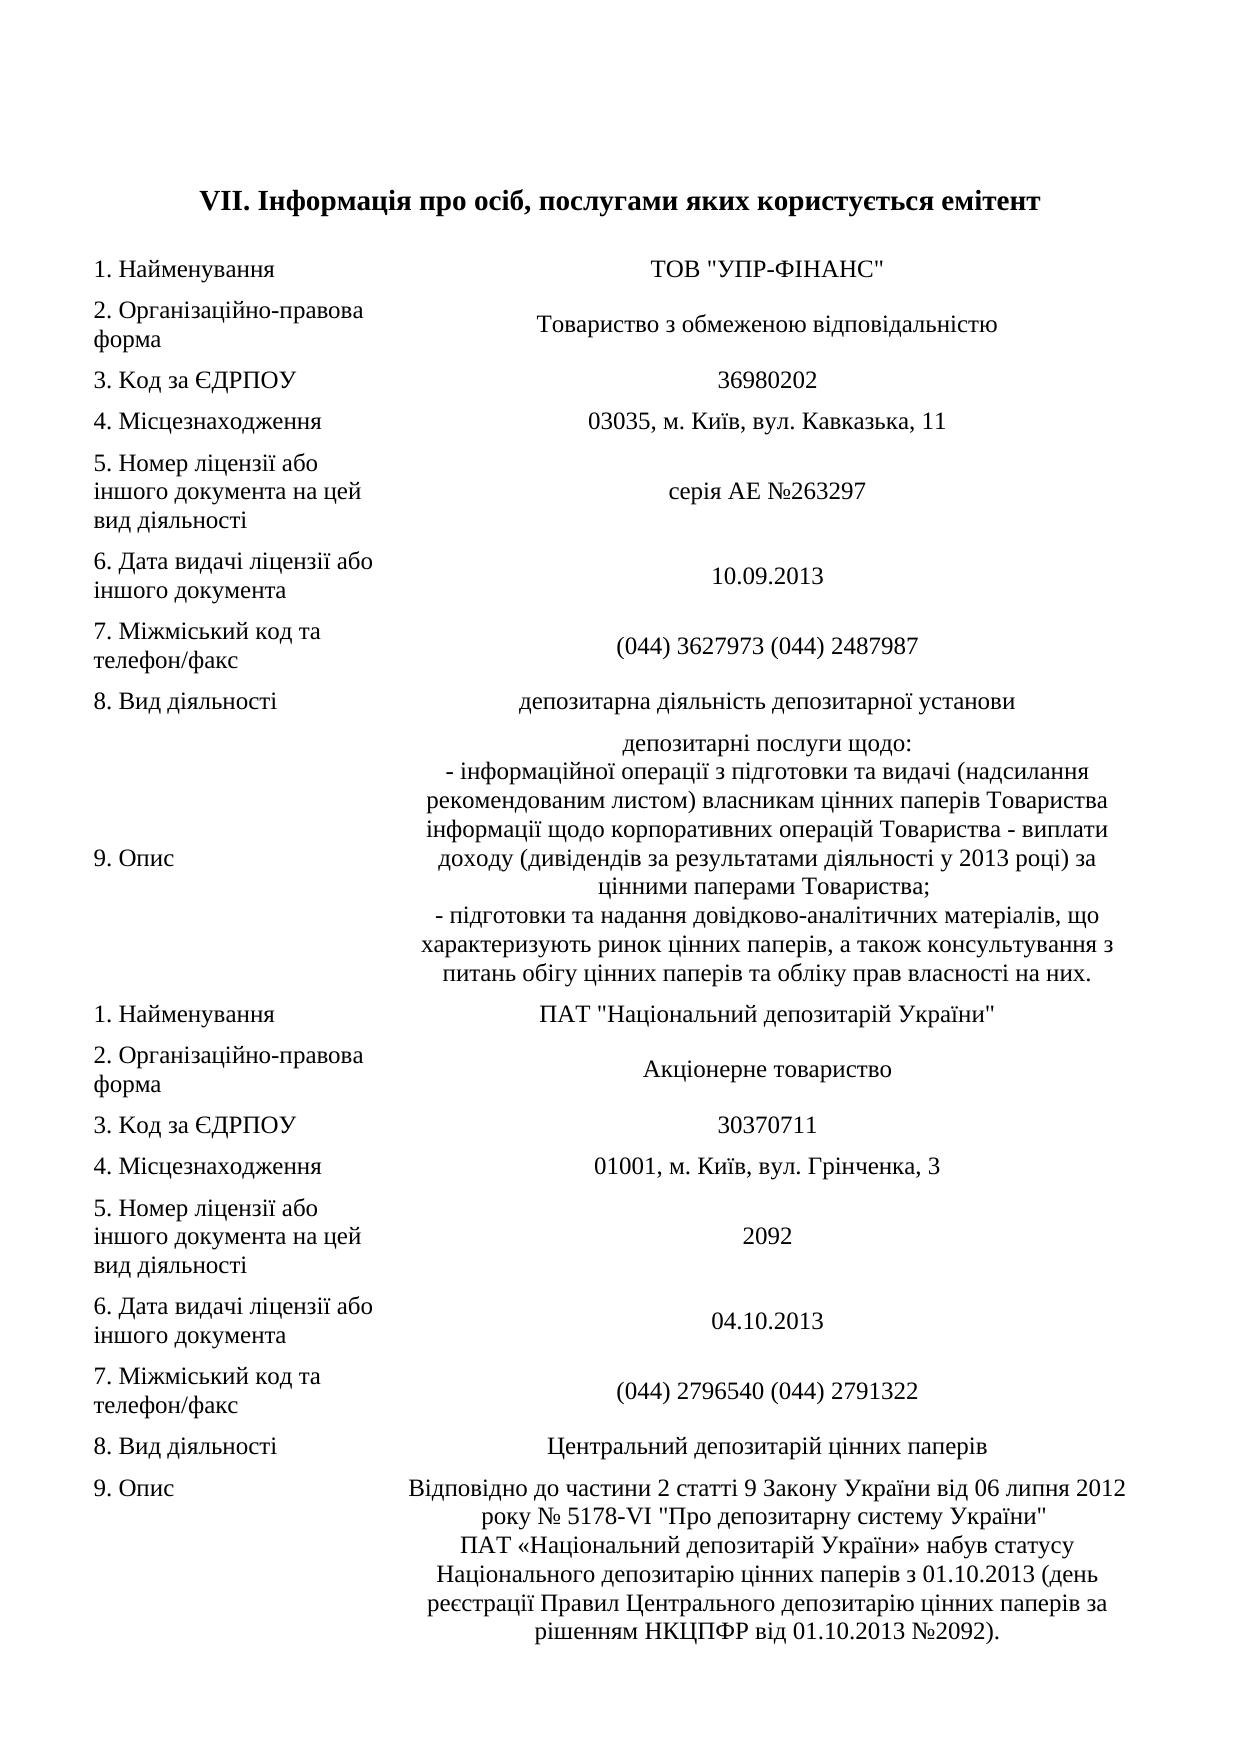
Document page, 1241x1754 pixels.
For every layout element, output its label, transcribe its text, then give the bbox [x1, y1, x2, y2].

table_cell 03035, м. Київ, вул. Кавказька, 11 [384, 400, 1150, 441]
table_cell 3. Kод за ЄДРПОУ [87, 359, 384, 400]
table_cell (044) 3627973 (044) 2487987 [384, 610, 1150, 680]
table_cell (044) 2796540 (044) 2791322 [384, 1355, 1150, 1425]
table_cell 36980202 [384, 359, 1150, 400]
table_cell 4. Місцезнаходження [87, 400, 384, 441]
table_cell депозитарнi послуги щодо: - iнформацiйної операцiї з пiдготовки та видачi (надсилання рекомендованим листом) власникам цiнних паперiв Товариства iнформацiї щодо корпоративних операцiй Товариства - виплати доходу (дивiдендiв за результатами дiяльностi у 2013 роцi) за цiнними паперами Товариства; - пiдготовки та надання довiдково-аналiтичних матерiалiв, що характеризують ринок цiнних паперiв, а також консультування з питань обiгу цiнних паперiв та облiку прав власностi на них. [384, 721, 1150, 993]
table_cell 9. Опис [87, 1466, 384, 1651]
table_cell депозитарна дiяльнiсть депозитарної установи [384, 680, 1150, 721]
table_cell 7. Міжміський код та телефон/факс [87, 1355, 384, 1425]
table_cell 3. Kод за ЄДРПОУ [87, 1104, 384, 1145]
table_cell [384, 1466, 1150, 1651]
table_cell 10.09.2013 [384, 540, 1150, 610]
table_header ТОВ "УПР-ФIНАНС" [384, 248, 1150, 289]
table_cell ПАТ "Нацiональний депозитарiй України" [384, 993, 1150, 1034]
table_cell 8. Вид діяльності [87, 680, 384, 721]
table_cell 7. Міжміський код та телефон/факс [87, 610, 384, 680]
table_cell 2092 [384, 1186, 1150, 1285]
table_cell 2. Організаційно-правова форма [87, 1034, 384, 1104]
table_cell 5. Номер ліцензії або іншого документа на цей вид діяльності [87, 441, 384, 540]
table_cell 1. Найменування [87, 993, 384, 1034]
table_cell 2. Організаційно-правова форма [87, 289, 384, 359]
table_header 1. Найменування [87, 248, 384, 289]
table_cell 6. Дата видачі ліцензії або іншого документа [87, 1285, 384, 1355]
table_cell 01001, м. Київ, вул. Грiнченка, 3 [384, 1145, 1150, 1186]
subtitle VII. Інформація про осіб, послугами яких користується емітент [89, 183, 1152, 216]
table_cell 6. Дата видачі ліцензії або іншого документа [87, 540, 384, 610]
table_cell Акціонерне товариство [384, 1034, 1150, 1104]
table_cell Центральний депозитарiй цiнних паперiв [384, 1425, 1150, 1466]
table_cell Товариство з обмеженою відповідальністю [384, 289, 1150, 359]
table_cell 5. Номер ліцензії або іншого документа на цей вид діяльності [87, 1186, 384, 1285]
table_cell 8. Вид діяльності [87, 1425, 384, 1466]
table_cell 4. Місцезнаходження [87, 1145, 384, 1186]
table_cell серiя АЕ №263297 [384, 441, 1150, 540]
table_cell 9. Опис [87, 721, 384, 993]
table_cell 04.10.2013 [384, 1285, 1150, 1355]
table_cell 30370711 [384, 1104, 1150, 1145]
